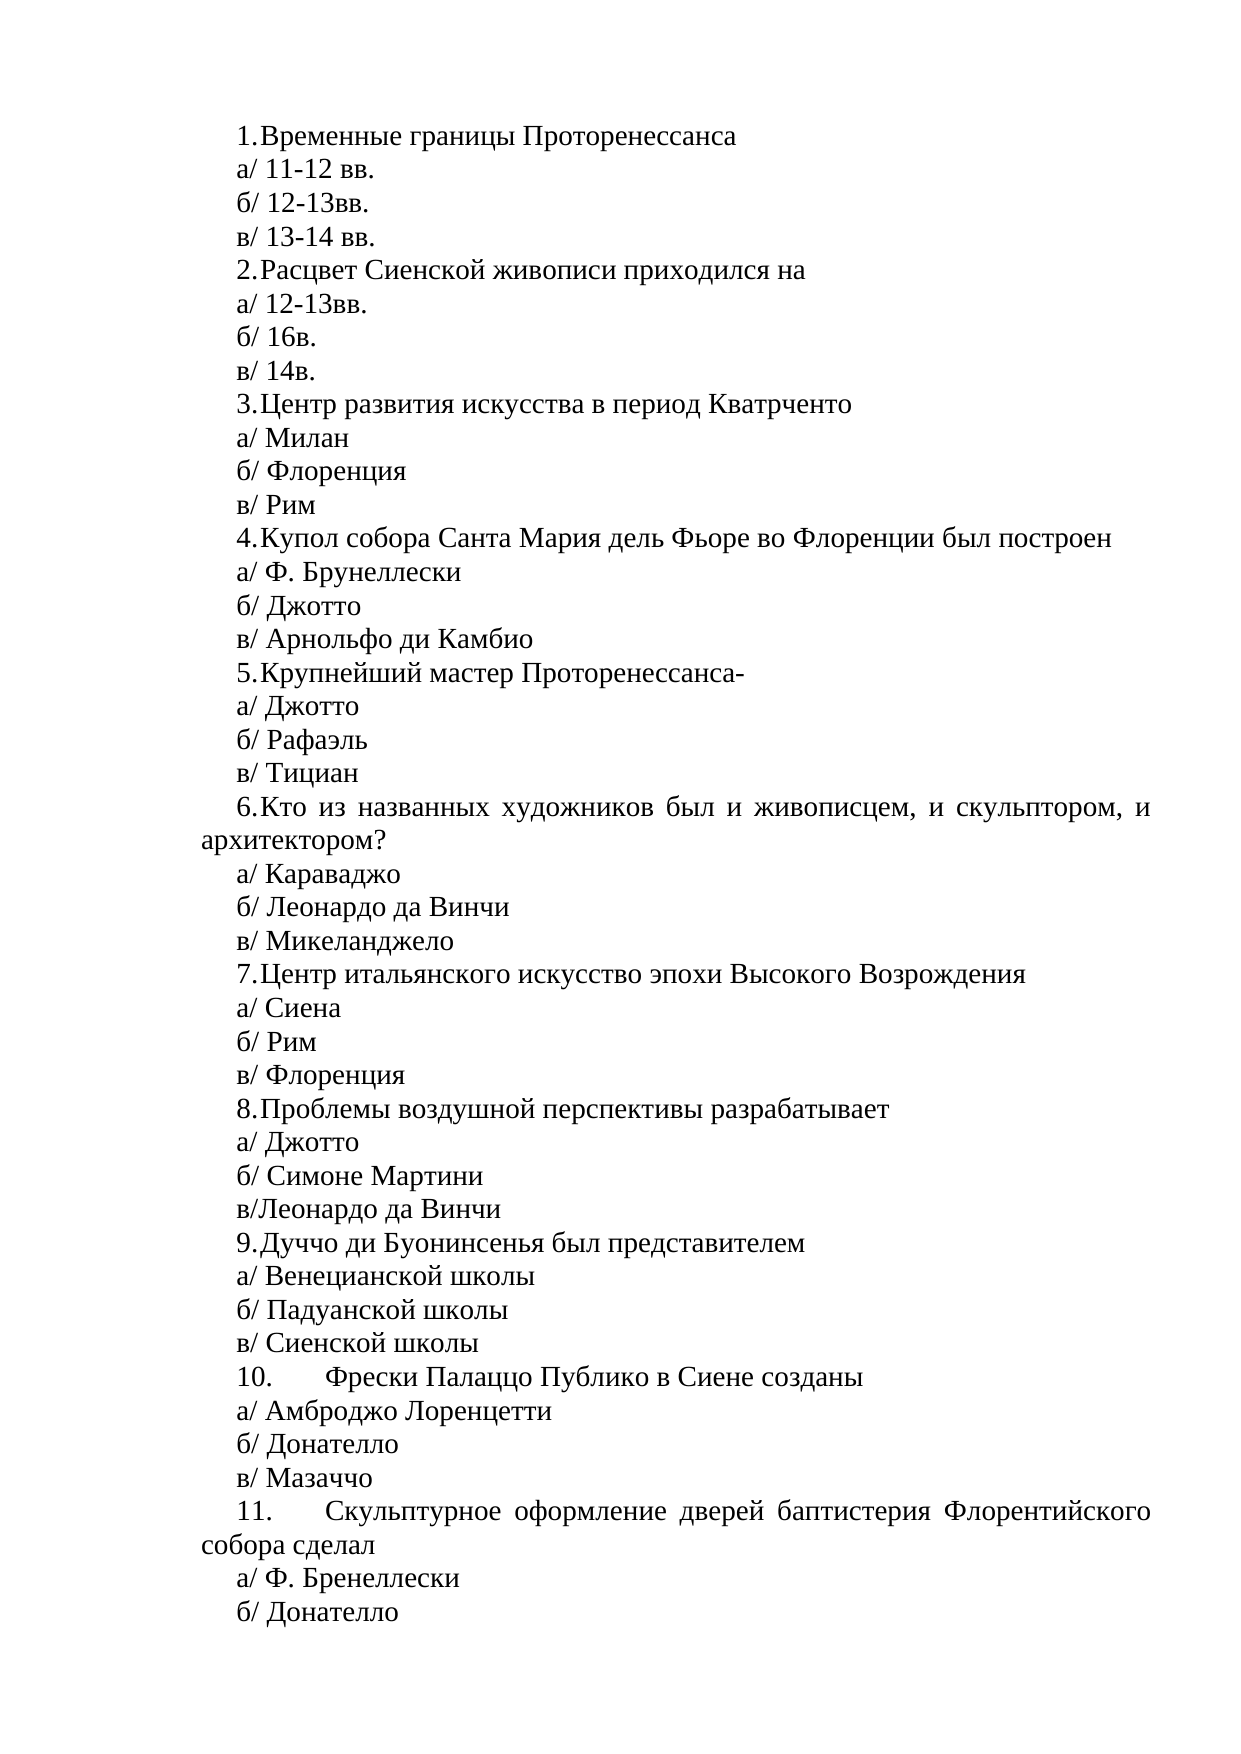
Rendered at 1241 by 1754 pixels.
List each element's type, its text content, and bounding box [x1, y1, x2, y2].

list Крупнейший мастер Проторенессанса- [201, 655, 1152, 688]
text в/ Арнольфо ди Камбио [177, 621, 1152, 655]
list Фрески Палаццо Публико в Сиене созданы [201, 1359, 1152, 1393]
text а/ Караваджо [177, 856, 1152, 889]
text б/ 16в. [177, 319, 1152, 353]
text б/ Донателло [177, 1426, 1152, 1460]
text а/ Милан [177, 420, 1152, 453]
text а/ Джотто [177, 688, 1152, 722]
list Кто из названных художников был и живописцем, и скульптором, и архитектором? [201, 789, 1152, 856]
text б/ Падуанской школы [177, 1292, 1152, 1326]
text а/ Амброджо Лоренцетти [177, 1393, 1152, 1426]
text а/ 12-13вв. [177, 286, 1152, 319]
text в/ Сиенской школы [177, 1326, 1152, 1359]
text в/ Микеланджело [177, 923, 1152, 957]
text в/ Тициан [177, 755, 1152, 789]
text б/ Рим [177, 1024, 1152, 1057]
list Центр итальянского искусство эпохи Высокого Возрождения [201, 957, 1152, 990]
list Дуччо ди Буонинсенья был представителем [201, 1225, 1152, 1258]
list Расцвет Сиенской живописи приходился на [201, 252, 1152, 286]
text а/ Венецианской школы [177, 1258, 1152, 1292]
text в/ Мазаччо [177, 1460, 1152, 1493]
text б/ Джотто [177, 588, 1152, 621]
text б/ Донателло [177, 1594, 1152, 1627]
list Центр развития искусства в период Кватрченто [201, 386, 1152, 420]
text а/ Сиена [177, 990, 1152, 1024]
text а/ 11-12 вв. [177, 152, 1152, 185]
text в/Леонардо да Винчи [177, 1191, 1152, 1225]
text б/ Леонардо да Винчи [177, 889, 1152, 923]
text а/ Ф. Бренеллески [177, 1560, 1152, 1594]
text б/ Симоне Мартини [177, 1158, 1152, 1191]
text б/ 12-13вв. [177, 185, 1152, 219]
text в/ Флоренция [177, 1057, 1152, 1091]
text в/ 13-14 вв. [177, 219, 1152, 252]
list Проблемы воздушной перспективы разрабатывает [201, 1091, 1152, 1124]
text б/ Флоренция [177, 453, 1152, 487]
list Скульптурное оформление дверей баптистерия Флорентийского собора сделал [201, 1493, 1152, 1560]
text а/ Джотто [177, 1124, 1152, 1158]
list Купол собора Санта Мария дель Фьоре во Флоренции был построен [201, 521, 1152, 554]
text в/ 14в. [177, 353, 1152, 386]
text б/ Рафаэль [177, 722, 1152, 755]
list Временные границы Проторенессанса [201, 118, 1152, 152]
text в/ Рим [177, 487, 1152, 521]
text а/ Ф. Брунеллески [177, 554, 1152, 588]
